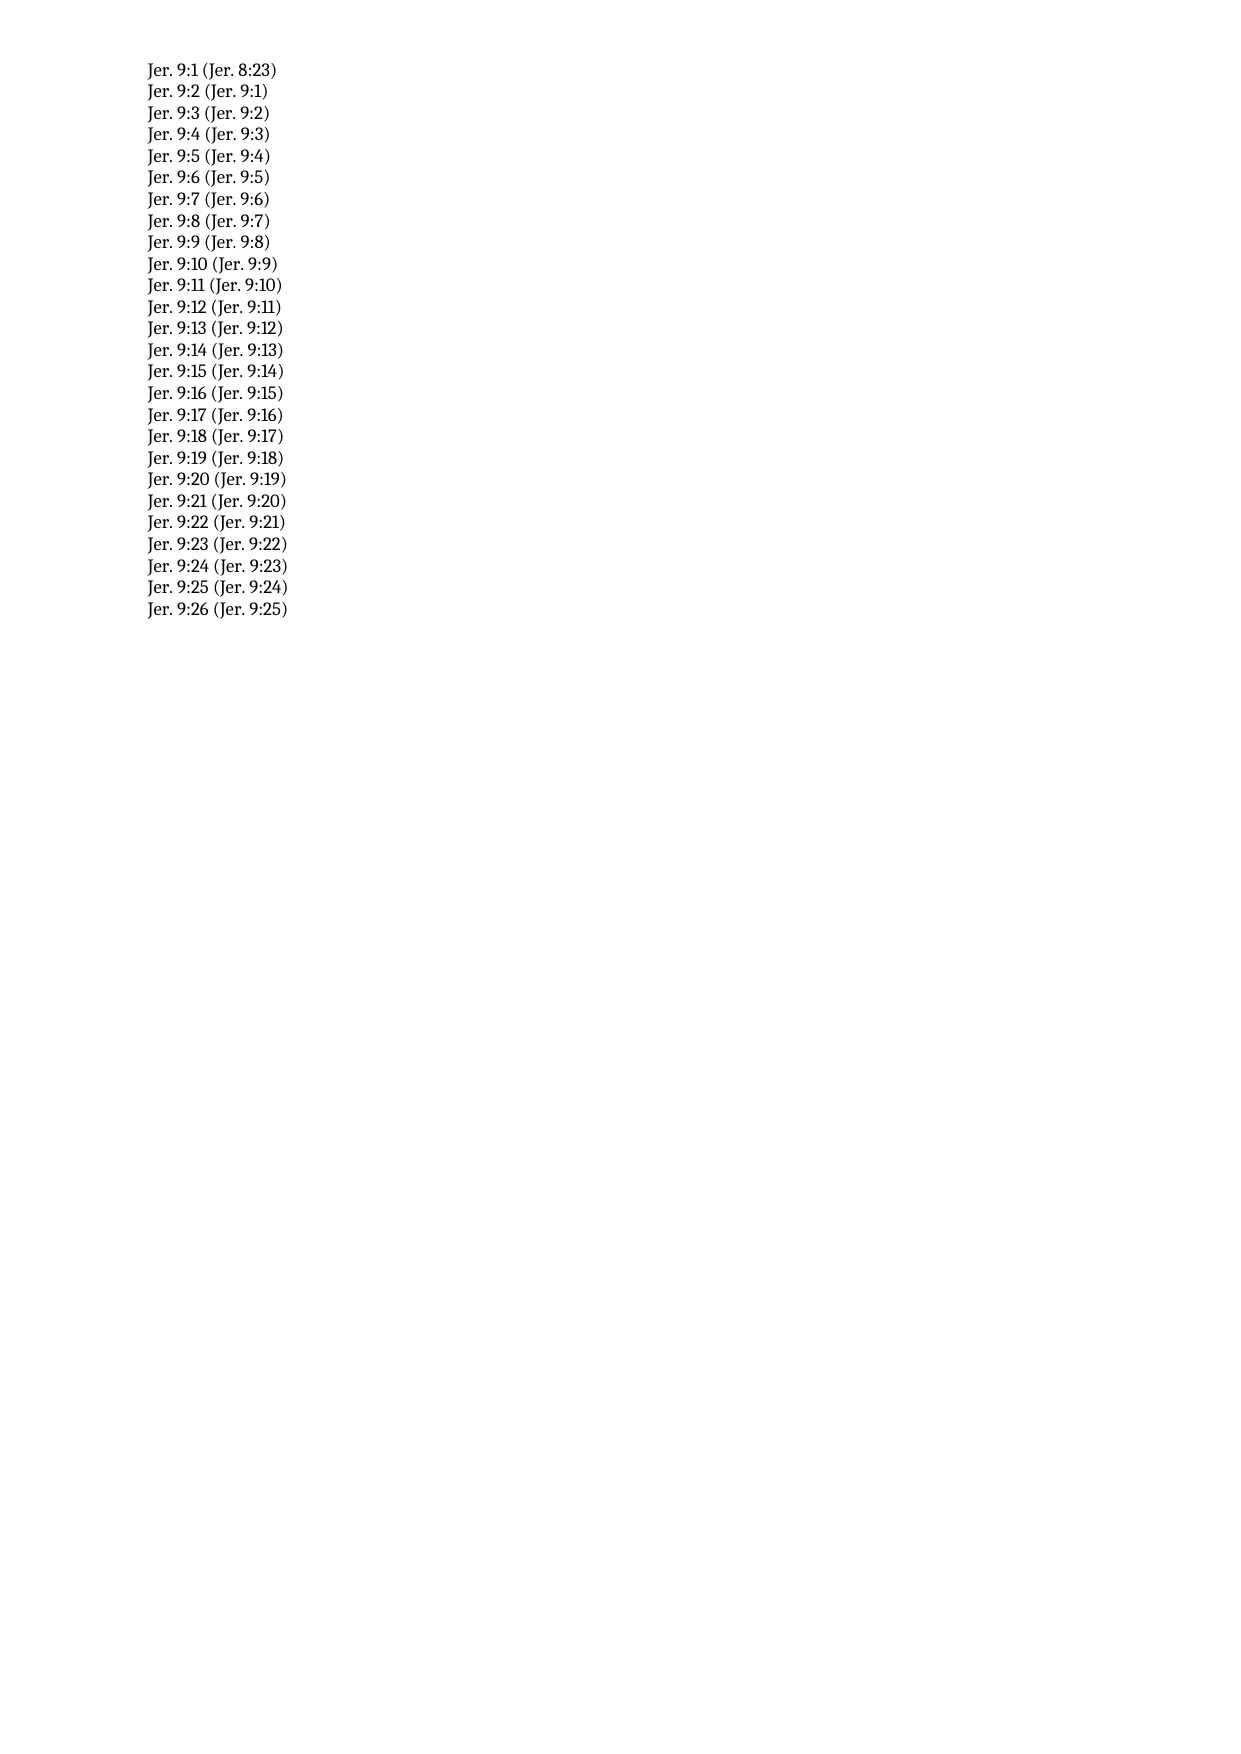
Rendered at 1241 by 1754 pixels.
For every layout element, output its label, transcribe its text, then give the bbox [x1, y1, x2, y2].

text Jer. 9:14 (Jer. 9:13) [148, 339, 1093, 361]
text Jer. 9:25 (Jer. 9:24) [148, 577, 1093, 598]
text Jer. 9:20 (Jer. 9:19) [148, 469, 1093, 490]
text Jer. 9:12 (Jer. 9:11) [148, 296, 1093, 318]
text Jer. 9:16 (Jer. 9:15) [148, 383, 1093, 404]
text Jer. 9:10 (Jer. 9:9) [148, 253, 1093, 275]
text Jer. 9:9 (Jer. 9:8) [148, 232, 1093, 253]
text Jer. 9:7 (Jer. 9:6) [148, 188, 1093, 210]
text Jer. 9:11 (Jer. 9:10) [148, 275, 1093, 296]
text Jer. 9:5 (Jer. 9:4) [148, 145, 1093, 167]
text Jer. 9:13 (Jer. 9:12) [148, 318, 1093, 339]
text Jer. 9:3 (Jer. 9:2) [148, 102, 1093, 124]
text Jer. 9:4 (Jer. 9:3) [148, 124, 1093, 145]
text Jer. 9:2 (Jer. 9:1) [148, 81, 1093, 102]
text Jer. 9:23 (Jer. 9:22) [148, 533, 1093, 555]
text Jer. 9:6 (Jer. 9:5) [148, 167, 1093, 188]
text Jer. 9:19 (Jer. 9:18) [148, 447, 1093, 469]
text Jer. 9:24 (Jer. 9:23) [148, 555, 1093, 577]
text Jer. 9:26 (Jer. 9:25) [148, 598, 1093, 620]
text Jer. 9:15 (Jer. 9:14) [148, 361, 1093, 383]
text Jer. 9:18 (Jer. 9:17) [148, 426, 1093, 447]
text Jer. 9:17 (Jer. 9:16) [148, 404, 1093, 426]
text Jer. 9:22 (Jer. 9:21) [148, 512, 1093, 533]
text Jer. 9:8 (Jer. 9:7) [148, 210, 1093, 232]
text Jer. 9:21 (Jer. 9:20) [148, 490, 1093, 512]
text Jer. 9:1 (Jer. 8:23) [148, 59, 1093, 81]
